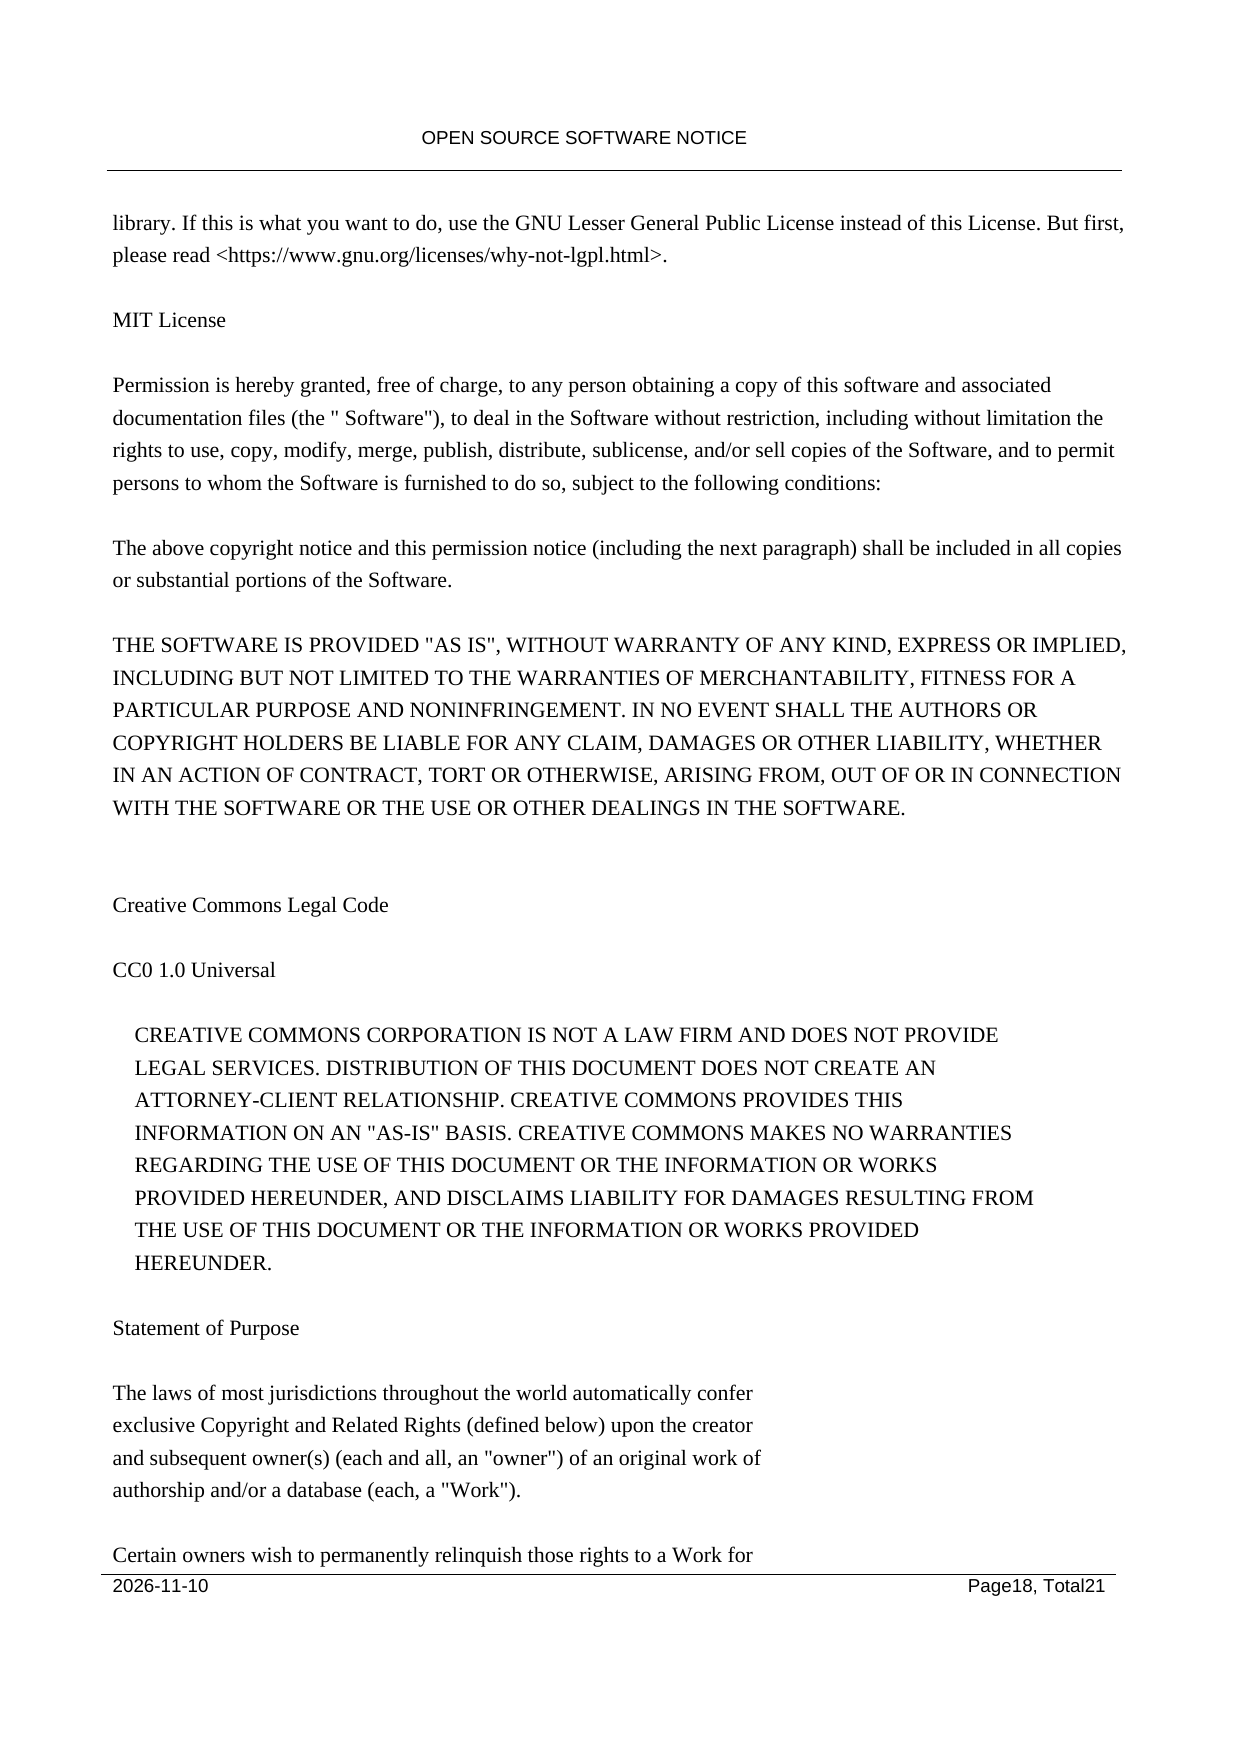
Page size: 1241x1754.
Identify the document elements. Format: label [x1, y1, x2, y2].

text [112, 206, 1128, 1571]
